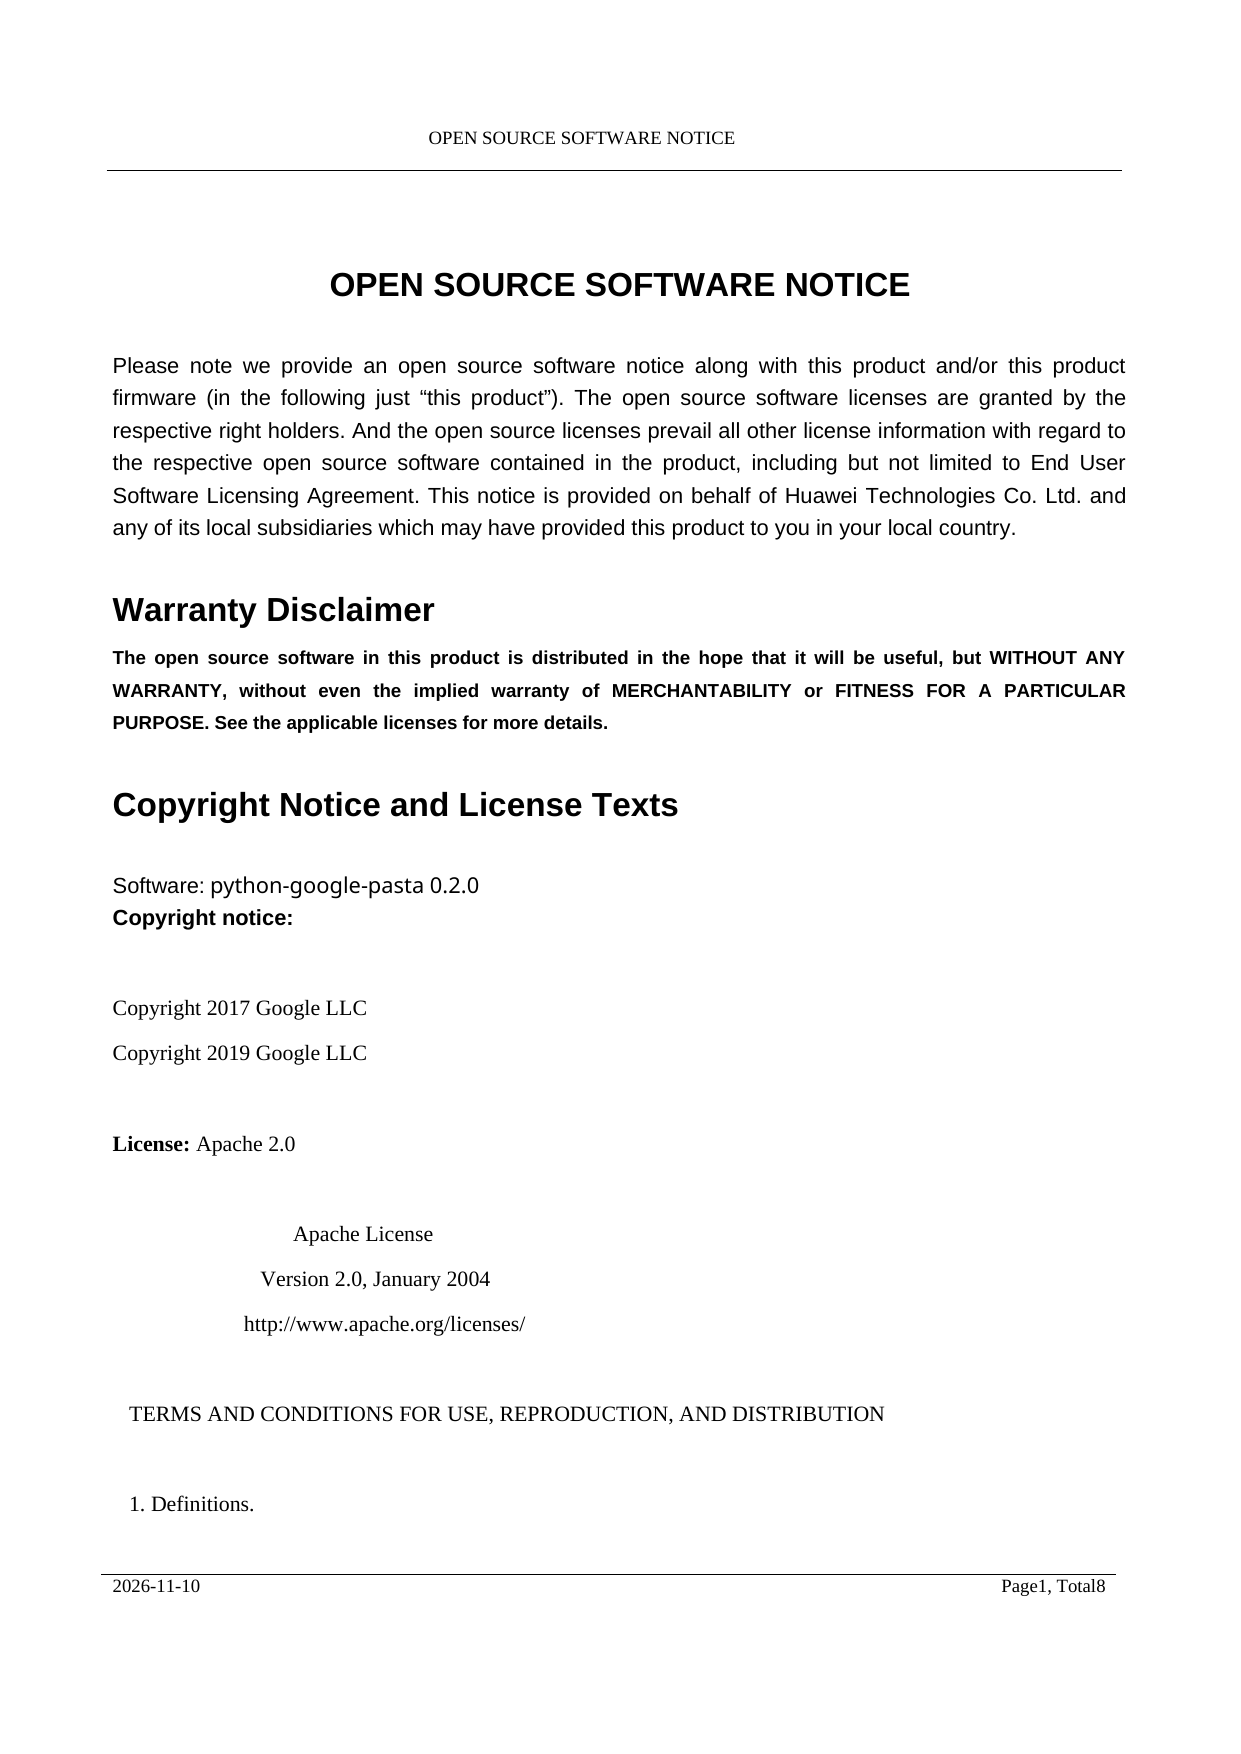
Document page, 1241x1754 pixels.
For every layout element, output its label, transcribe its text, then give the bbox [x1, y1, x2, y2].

text 1. Definitions. [112, 1488, 1128, 1520]
text Software: python-google-pasta 0.2.0 [112, 869, 1128, 901]
text License: Apache 2.0 [112, 1127, 1128, 1159]
text OPEN SOURCE SOFTWARE NOTICE [112, 251, 1128, 316]
text Warranty Disclaimer [112, 576, 1128, 641]
text Version 2.0, January 2004 [112, 1262, 1128, 1295]
text Copyright 2019 Google LLC [112, 1037, 1128, 1069]
text Copyright 2017 Google LLC [112, 992, 1128, 1024]
text Apache License [112, 1217, 1128, 1250]
text The open source software in this product is distributed in the hope that it will be useful, but WITHOUT ANY WARRANTY, without even the implied warranty of MERCHANTABILITY or FITNESS FOR A PARTICULAR PURPOSE. See the applicable licenses for more details. [112, 641, 1128, 739]
text http://www.apache.org/licenses/ [112, 1307, 1128, 1340]
text Please note we provide an open source software notice along with this product and/or this product firmware (in the following just “this product”). The open source software licenses are granted by the respective right holders. And the open source licenses prevail all other license information with regard to the respective open source software contained in the product, including but not limited to End User Software Licensing Agreement. This notice is provided on behalf of Huawei Technologies Co. Ltd. and any of its local subsidiaries which may have provided this product to you in your local country. [112, 349, 1128, 544]
text Copyright Notice and License Texts [112, 771, 1128, 836]
text TERMS AND CONDITIONS FOR USE, REPRODUCTION, AND DISTRIBUTION [112, 1398, 1128, 1430]
text Copyright notice: [112, 901, 1128, 934]
